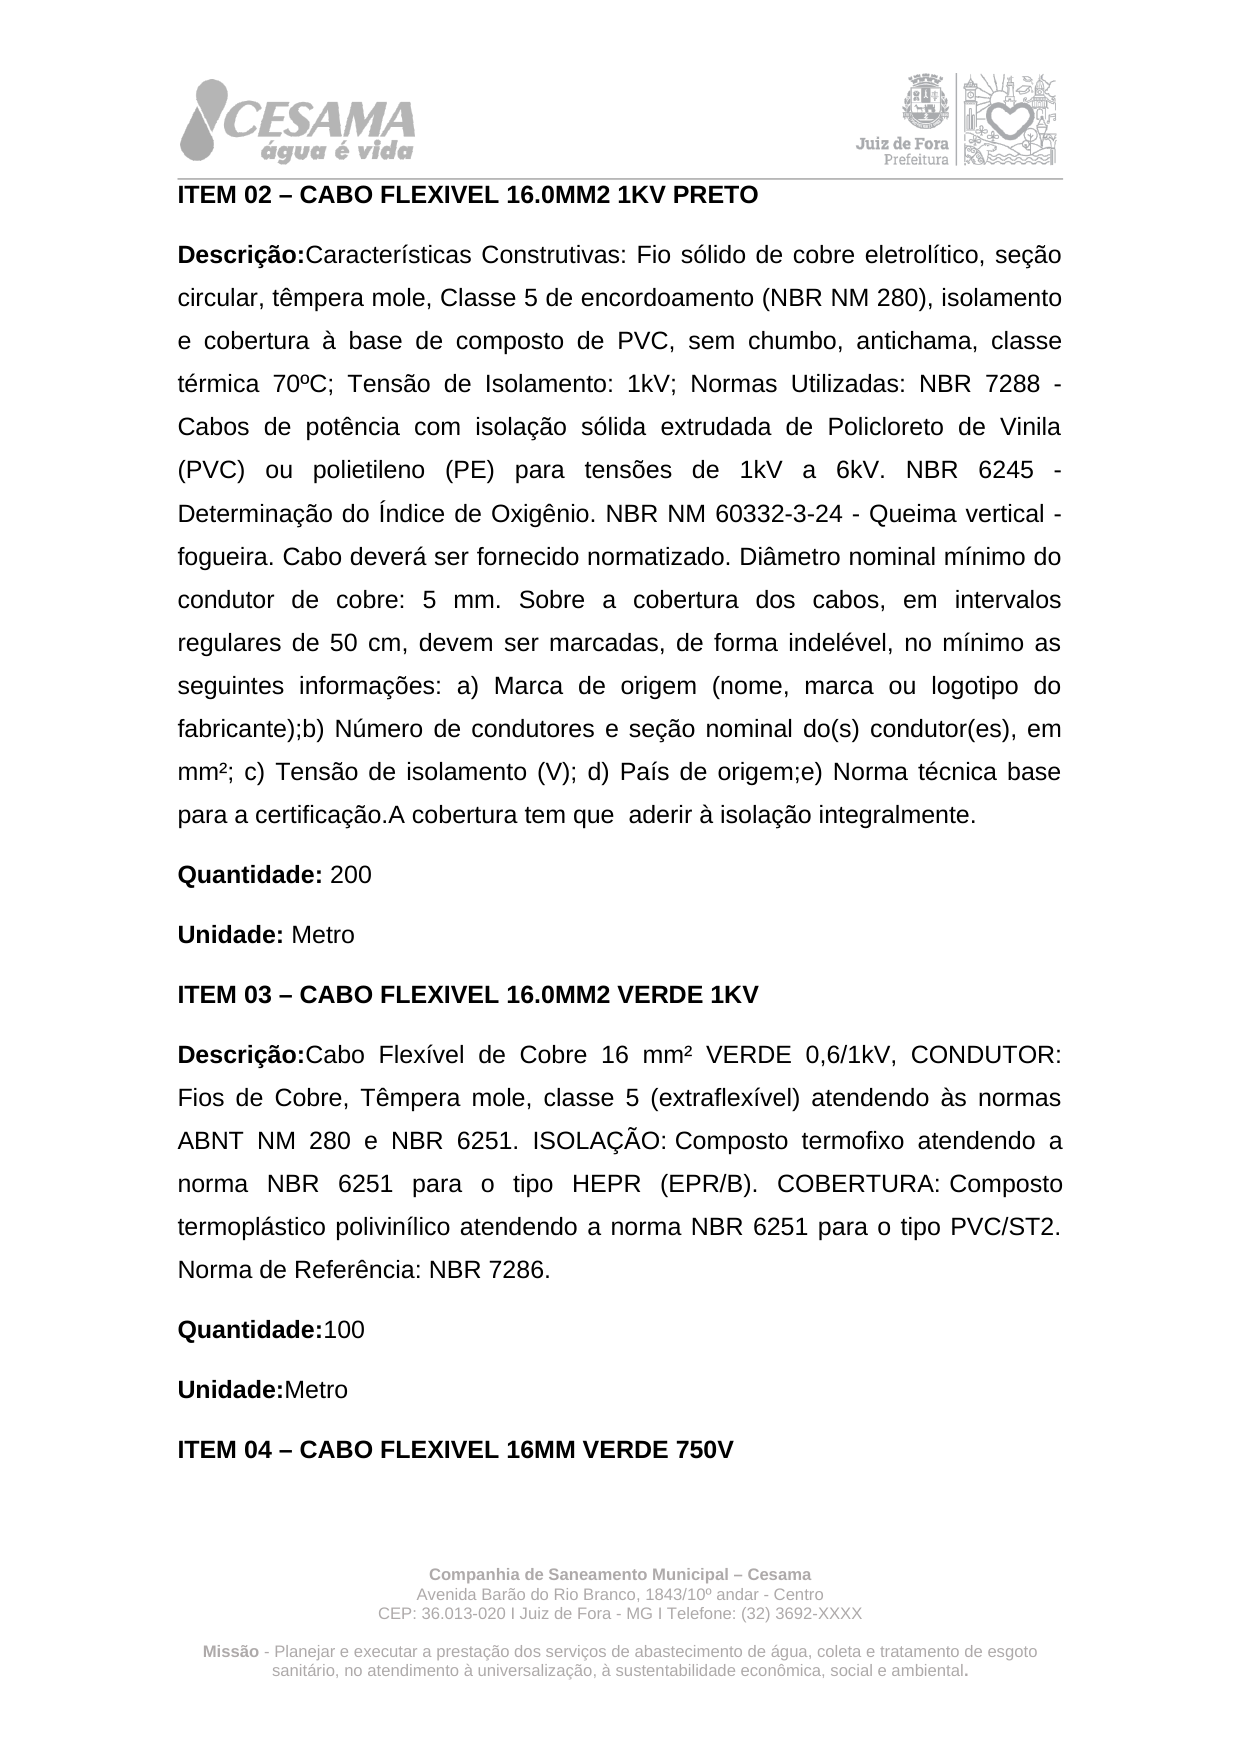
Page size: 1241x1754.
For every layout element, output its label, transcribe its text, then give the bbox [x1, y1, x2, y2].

text Unidade:Metro [177, 1375, 1063, 1403]
text Quantidade: 200 [177, 860, 1063, 889]
text ITEM 04 – CABO FLEXIVEL 16MM VERDE 750V [177, 1434, 1063, 1463]
text Quantidade:100 [177, 1315, 1063, 1344]
text Descrição:Cabo Flexível de Cobre 16 mm² VERDE 0,6/1kV, CONDUTOR: Fios de Cobre, Têmpera mole, classe 5 (extraflexível) atendendo às normas ABNT NM 280 e NBR 6251. ISOLAÇÃO: Composto termofixo atendendo a norma NBR 6251 para o tipo HEPR (EPR/B). COBERTURA: Composto termoplástico polivinílico atendendo a norma NBR 6251 para o tipo PVC/ST2. Norma de Referência: NBR 7286. [177, 1039, 1063, 1284]
text ITEM 02 – CABO FLEXIVEL 16.0MM2 1KV PRETO [177, 180, 1063, 209]
text Descrição:Características Construtivas: Fio sólido de cobre eletrolítico, seção circular, têmpera mole, Classe 5 de encordoamento (NBR NM 280), isolamento e cobertura à base de composto de PVC, sem chumbo, antichama, classe térmica 70ºC; Tensão de Isolamento: 1kV; Normas Utilizadas: NBR 7288 - Cabos de potência com isolação sólida extrudada de Policloreto de Vinila (PVC) ou polietileno (PE) para tensões de 1kV a 6kV. NBR 6245 - Determinação do Índice de Oxigênio. NBR NM 60332-3-24 - Queima vertical - fogueira. Cabo deverá ser fornecido normatizado. Diâmetro nominal mínimo do condutor de cobre: 5 mm. Sobre a cobertura dos cabos, em intervalos regulares de 50 cm, devem ser marcadas, de forma indelével, no mínimo as seguintes informações: a) Marca de origem (nome, marca ou logotipo do fabricante);b) Número de condutores e seção nominal do(s) condutor(es), em mm²; c) Tensão de isolamento (V); d) País de origem;e) Norma técnica base para a certificação.A cobertura tem que aderir à isolação integralmente. [177, 240, 1063, 829]
picture [177, 73, 1064, 180]
text Unidade: Metro [177, 920, 1063, 949]
text ITEM 03 – CABO FLEXIVEL 16.0MM2 VERDE 1KV [177, 980, 1063, 1008]
